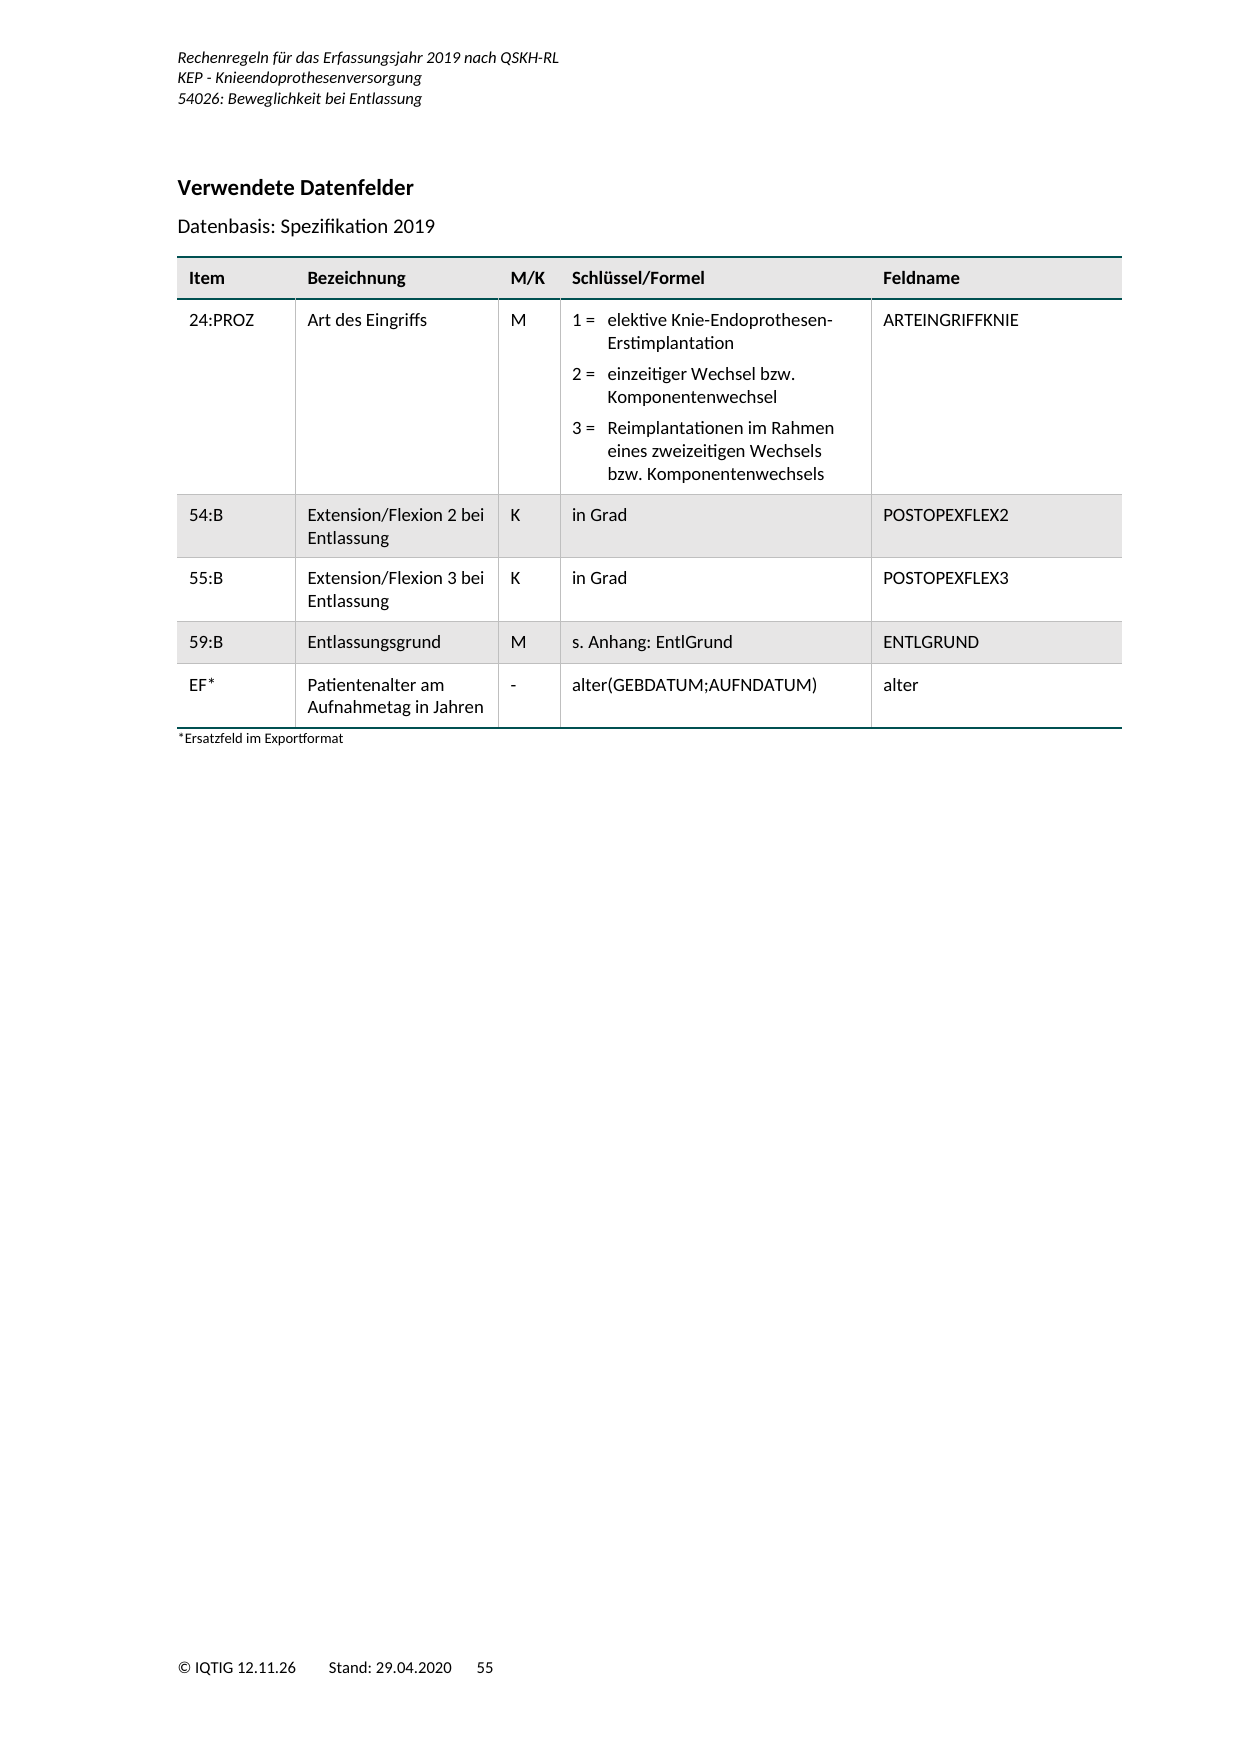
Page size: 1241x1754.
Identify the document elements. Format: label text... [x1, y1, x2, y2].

table_header Item [177, 258, 295, 298]
table_cell M [499, 300, 560, 494]
table_header Bezeichnung [295, 258, 499, 298]
text Datenbasis: Spezifikation 2019 [177, 213, 1122, 239]
table_cell POSTOPEXFLEX2 [872, 495, 1122, 557]
table_header M/K [499, 258, 560, 298]
table_cell Extension/Flexion 2 bei Entlassung [296, 495, 498, 557]
table_cell POSTOPEXFLEX3 [872, 558, 1122, 621]
table_cell Patientenalter am Aufnahmetag in Jahren [296, 664, 498, 727]
table_cell 1 = elektive Knie-Endoprothesen-Erstimplantation 2 = einzeitiger Wechsel bzw. Komponentenwechsel 3 = Reimplantationen im Rahmen eines zweizeitigen Wechsels bzw. Komponentenwechsels [561, 300, 871, 494]
table_header Schlüssel/Formel [560, 258, 871, 298]
table_cell in Grad [561, 558, 871, 621]
table_cell 54:B [177, 495, 295, 557]
table_cell ENTLGRUND [872, 622, 1122, 663]
table_cell - [499, 664, 560, 727]
table_cell M [499, 622, 560, 663]
table_cell alter [872, 664, 1122, 727]
text *Ersatzfeld im Exportformat [177, 729, 1122, 747]
text Verwendete Datenfelder [177, 173, 1122, 201]
table_cell K [499, 558, 560, 621]
table_cell s. Anhang: EntlGrund [561, 622, 871, 663]
table_cell Art des Eingriffs [296, 300, 498, 494]
table_cell 59:B [177, 622, 295, 663]
table_cell Entlassungsgrund [296, 622, 498, 663]
table_header Feldname [871, 258, 1122, 298]
table_cell Extension/Flexion 3 bei Entlassung [296, 558, 498, 621]
table_cell EF* [177, 664, 295, 727]
table_cell K [499, 495, 560, 557]
table_cell in Grad [561, 495, 871, 557]
table_cell alter(GEBDATUM;AUFNDATUM) [561, 664, 871, 727]
table_cell ARTEINGRIFFKNIE [872, 300, 1122, 494]
table_cell 55:B [177, 558, 295, 621]
table_cell 24:PROZ [177, 300, 295, 494]
